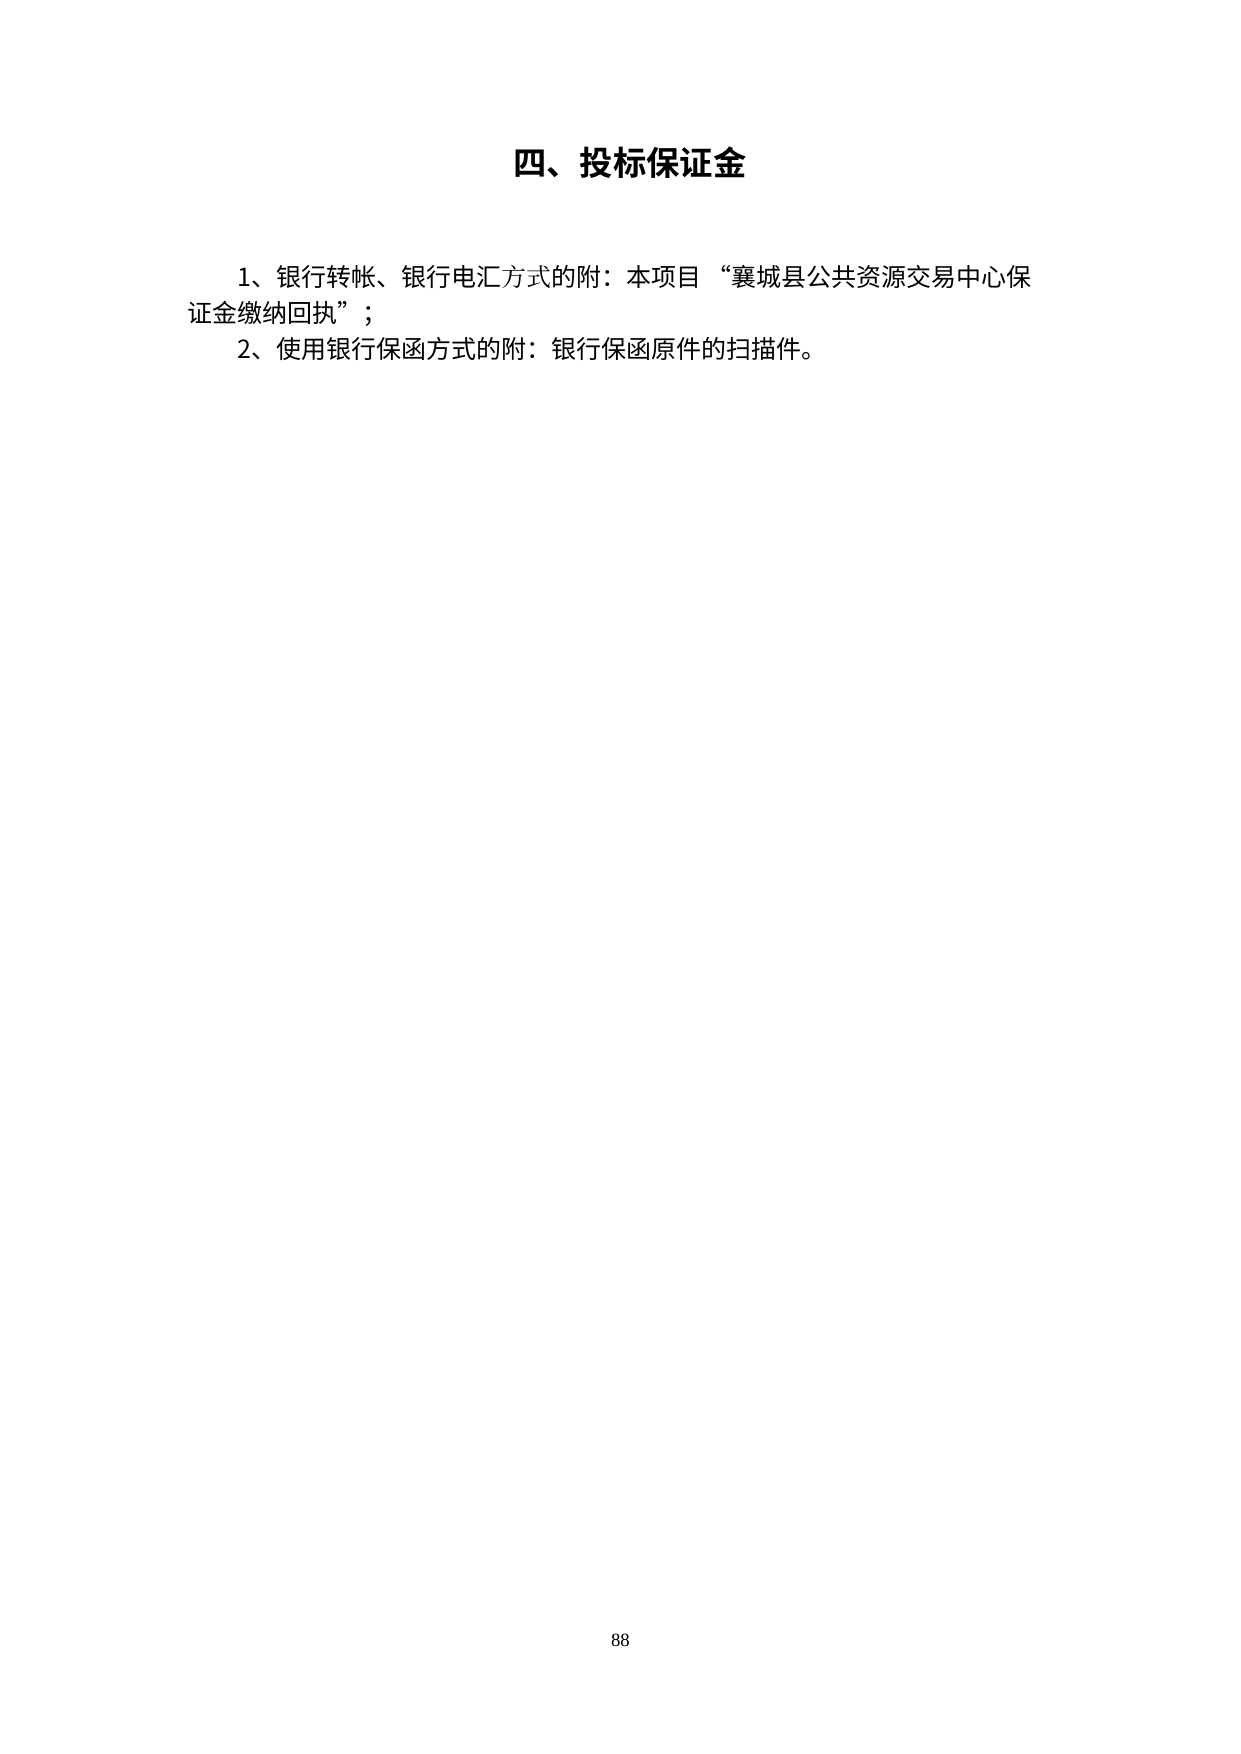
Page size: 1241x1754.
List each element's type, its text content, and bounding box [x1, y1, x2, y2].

text 四、投标保证金 [206, 137, 1053, 185]
list 银行转帐、银行电汇方式的附：本项目 “襄城县公共资源交易中心保证金缴纳回执”； [187, 257, 1053, 330]
text 2、使用银行保函方式的附：银行保函原件的扫描件。 [187, 330, 1053, 366]
